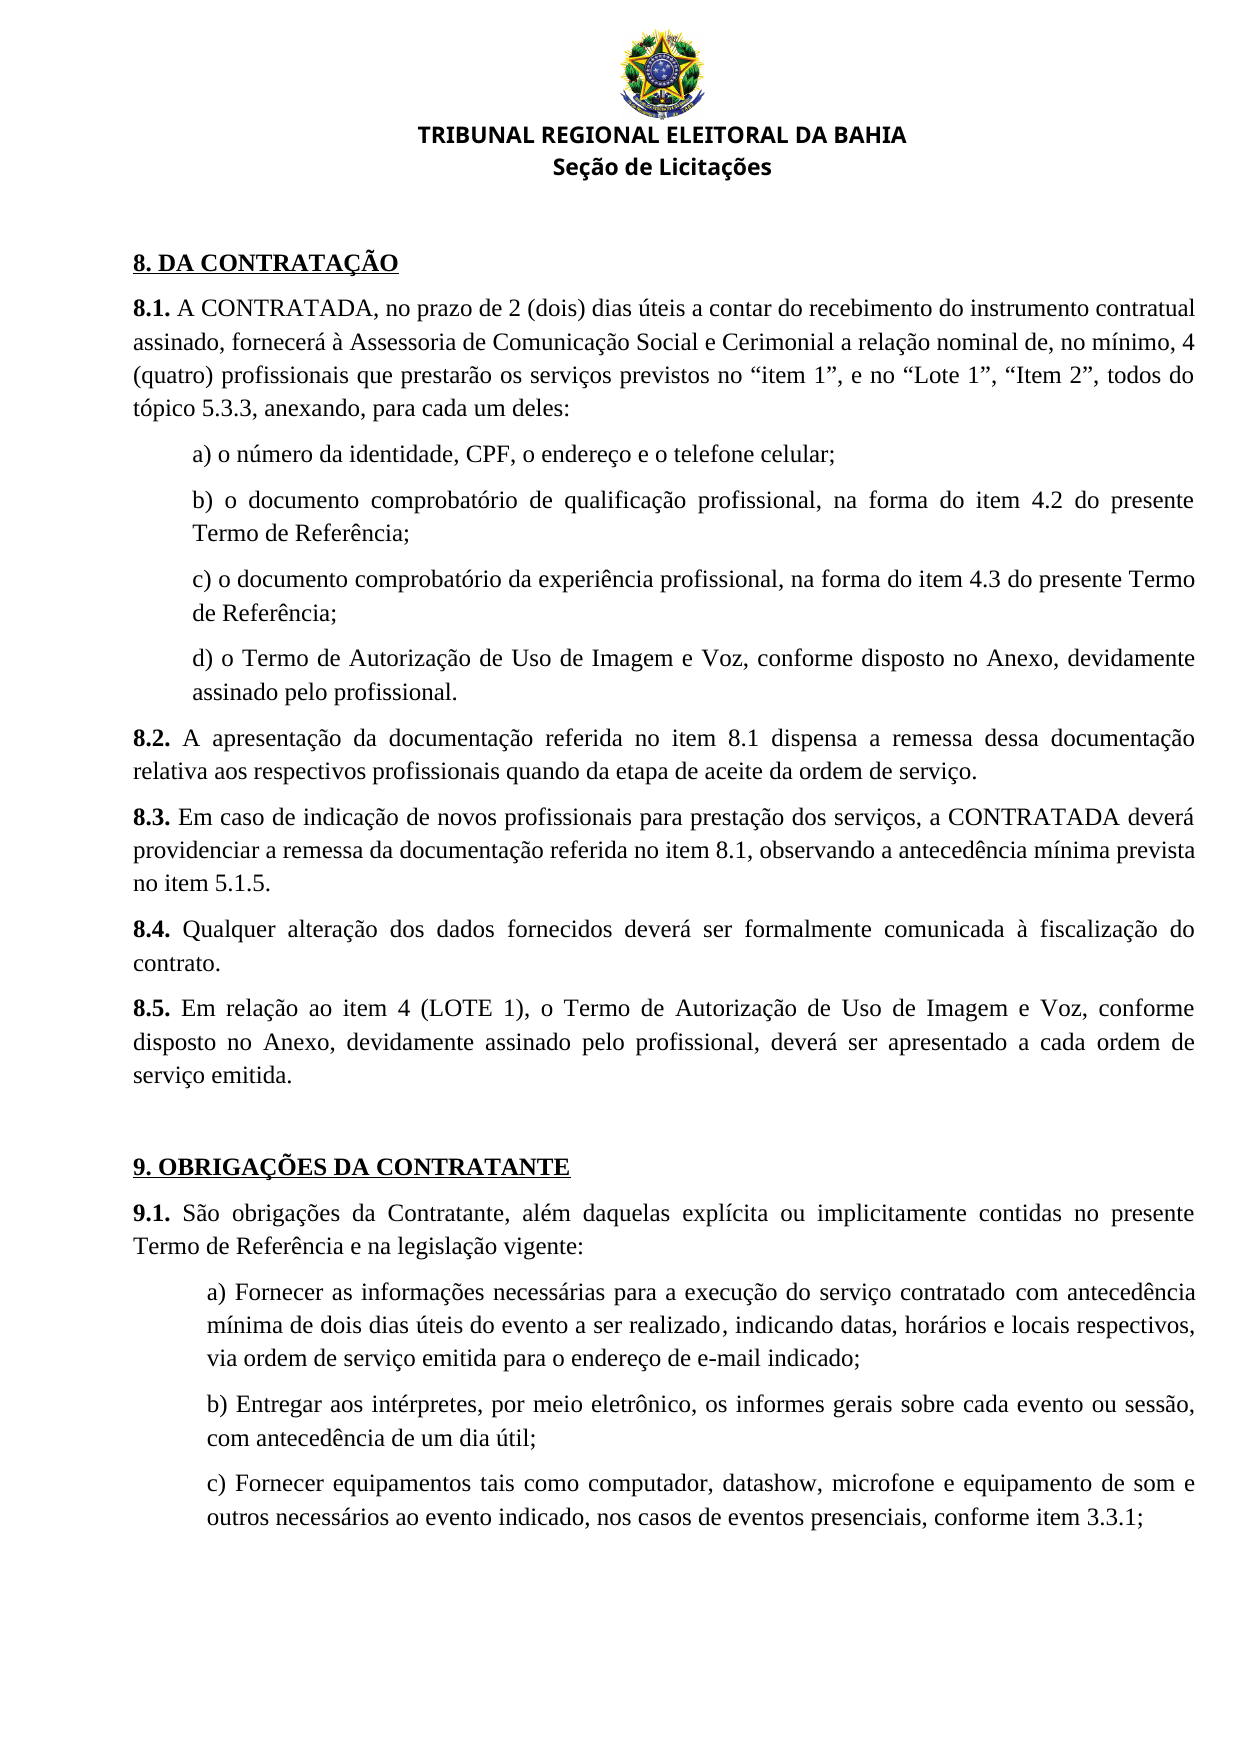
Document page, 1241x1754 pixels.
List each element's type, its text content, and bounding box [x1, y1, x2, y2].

text a) o número da identidade, CPF, o endereço e o telefone celular; [192, 436, 1196, 469]
text c) Fornecer equipamentos tais como computador, datashow, microfone e equipamento de som e outros necessários ao evento indicado, nos casos de eventos presenciais, conforme item 3.3.1; [207, 1465, 1196, 1532]
text c) o documento comprobatório da experiência profissional, na forma do item 4.3 do presente Termo de Referência; [192, 561, 1196, 628]
text 8.3. Em caso de indicação de novos profissionais para prestação dos serviços, a CONTRATADA deverá providenciar a remessa da documentação referida no item 8.1, observando a antecedência mínima prevista no item 5.1.5. [133, 798, 1196, 898]
text 8. DA CONTRATAÇÃO [133, 244, 1196, 278]
text b) o documento comprobatório de qualificação profissional, na forma do item 4.2 do presente Termo de Referência; [192, 482, 1196, 548]
text d) o Termo de Autorização de Uso de Imagem e Voz, conforme disposto no Anexo, devidamente assinado pelo profissional. [192, 640, 1196, 707]
text b) Entregar aos intérpretes, por meio eletrônico, os informes gerais sobre cada evento ou sessão, com antecedência de um dia útil; [207, 1386, 1196, 1453]
text 9. OBRIGAÇÕES DA CONTRATANTE [133, 1148, 1196, 1182]
text 8.5. Em relação ao item 4 (LOTE 1), o Termo de Autorização de Uso de Imagem e Voz, conforme disposto no Anexo, devidamente assinado pelo profissional, deverá ser apresentado a cada ordem de serviço emitida. [133, 990, 1196, 1090]
text 8.2. A apresentação da documentação referida no item 8.1 dispensa a remessa dessa documentação relativa aos respectivos profissionais quando da etapa de aceite da ordem de serviço. [133, 719, 1196, 786]
text 8.1. A CONTRATADA, no prazo de 2 (dois) dias úteis a contar do recebimento do instrumento contratual assinado, fornecerá à Assessoria de Comunicação Social e Cerimonial a relação nominal de, no mínimo, 4 (quatro) profissionais que prestarão os serviços previstos no “item 1”, e no “Lote 1”, “Item 2”, todos do tópico 5.3.3, anexando, para cada um deles: [133, 290, 1196, 423]
text 8.4. Qualquer alteração dos dados fornecidos deverá ser formalmente comunicada à fiscalização do contrato. [133, 911, 1196, 978]
text a) Fornecer as informações necessárias para a execução do serviço contratado com antecedência mínima de dois dias úteis do evento a ser realizado, indicando datas, horários e locais respectivos, via ordem de serviço emitida para o endereço de e-mail indicado; [207, 1273, 1196, 1373]
text 9.1. São obrigações da Contratante, além daquelas explícita ou implicitamente contidas no presente Termo de Referência e na legislação vigente: [133, 1194, 1196, 1261]
